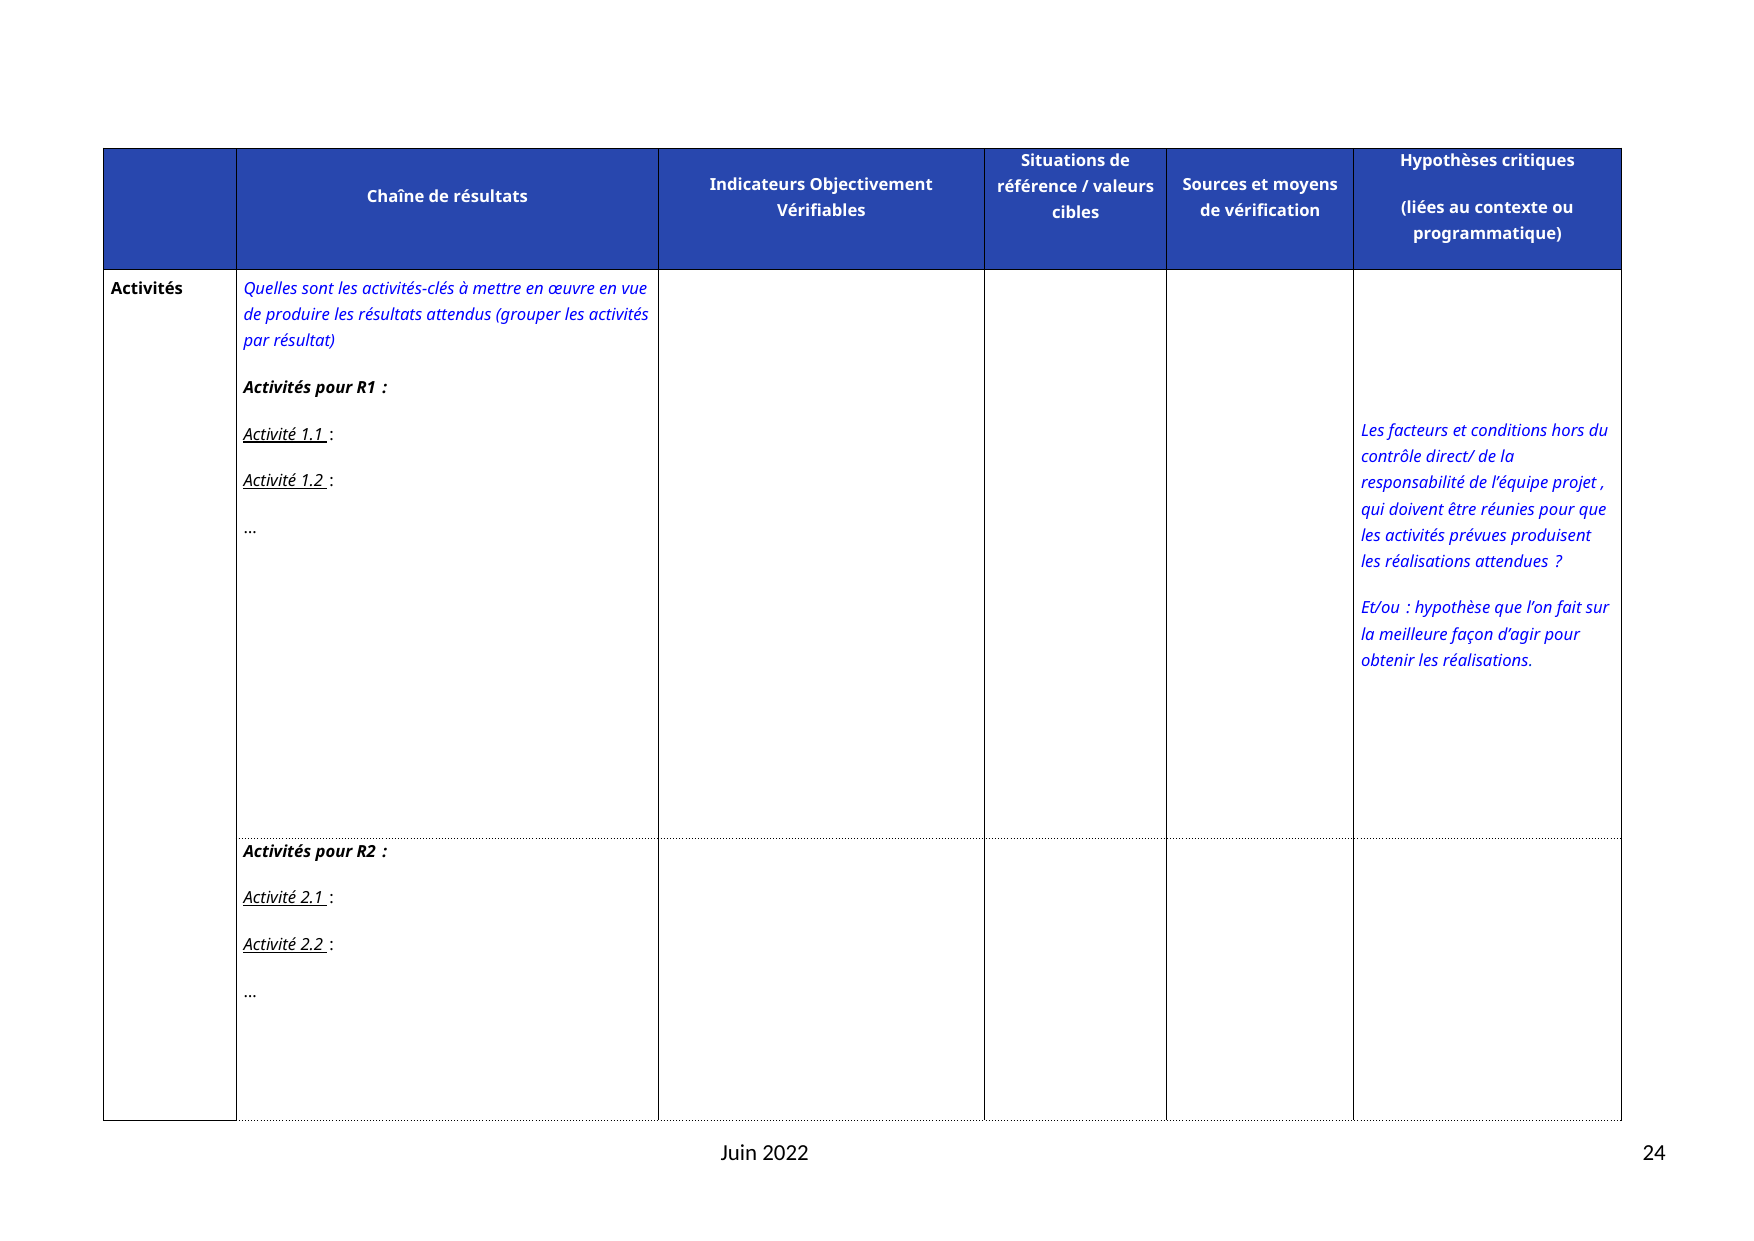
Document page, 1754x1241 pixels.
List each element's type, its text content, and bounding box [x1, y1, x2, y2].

table_cell Les facteurs et conditions hors du contrôle direct/ de la responsabilité de l’équipe projet , qui doivent être réunies pour que les activités prévues produisent les réalisations attendues ? Et/ou : hypothèse que l’on fait sur la meilleure façon d’agir pour obtenir les réalisations. [1354, 270, 1621, 838]
table_header Sources et moyens de vérification [1167, 149, 1353, 269]
table_header Indicateurs Objectivement Vérifiables [659, 149, 984, 269]
table_header Situations de référence / valeurs cibles [985, 149, 1166, 269]
table_cell [1167, 270, 1353, 838]
table_cell Quelles sont les activités-clés à mettre en œuvre en vue de produire les résultats attendus (grouper les activités par résultat) Activités pour R1 : Activité 1.1 : Activité 1.2 : … [237, 270, 658, 838]
table_cell [1354, 838, 1621, 1120]
table_cell [1167, 838, 1353, 1120]
table_cell Activités [104, 270, 236, 1120]
table_cell [659, 270, 984, 838]
table_header Chaîne de résultats [237, 149, 658, 269]
table_cell Activités pour R2 : Activité 2.1 : Activité 2.2 : … [237, 838, 658, 1120]
table_cell [985, 838, 1166, 1120]
table_cell [985, 270, 1166, 838]
table_header [104, 149, 236, 269]
table_cell [659, 838, 984, 1120]
table_header Hypothèses critiques (liées au contexte ou programmatique) [1354, 149, 1621, 269]
